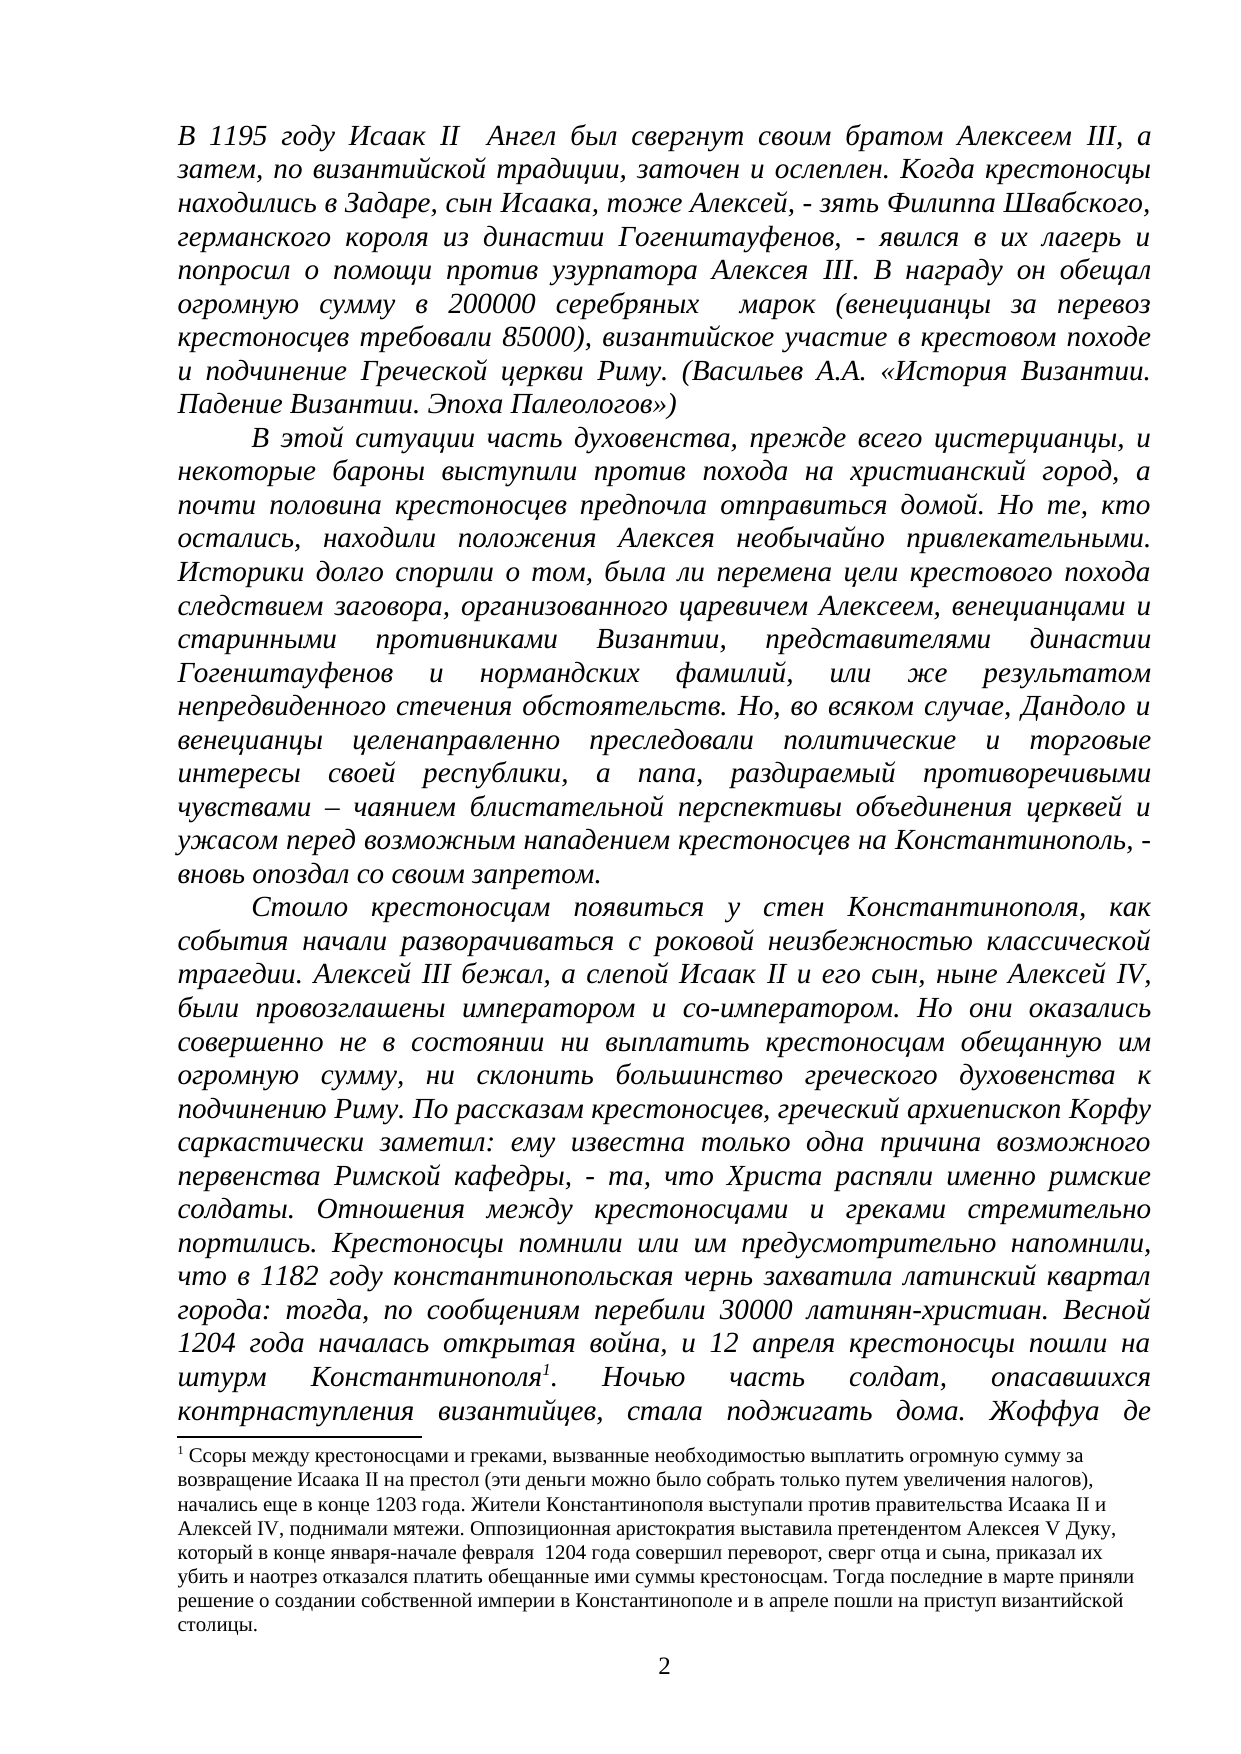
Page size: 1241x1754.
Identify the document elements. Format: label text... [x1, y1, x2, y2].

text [177, 889, 1152, 1426]
text В этой ситуации часть духовенства, прежде всего цистерцианцы, и некоторые бароны выступили против похода на христианский город, а почти половина крестоносцев предпочла отправиться домой. Но те, кто остались, находили положения Алексея необычайно привлекательными. Историки долго спорили о том, была ли перемена цели крестового похода следствием заговора, организованного царевичем Алексеем, венецианцами и старинными противниками Византии, представителями династии Гогенштауфенов и нормандских фамилий, или же результатом непредвиденного стечения обстоятельств. Но, во всяком случае, Дандоло и венецианцы целенаправленно преследовали политические и торговые интересы своей республики, а папа, раздираемый противоречивыми чувствами – чаянием блистательной перспективы объединения церквей и ужасом перед возможным нападением крестоносцев на Константинополь, - вновь опоздал со своим запретом. [177, 420, 1152, 889]
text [177, 118, 1152, 420]
